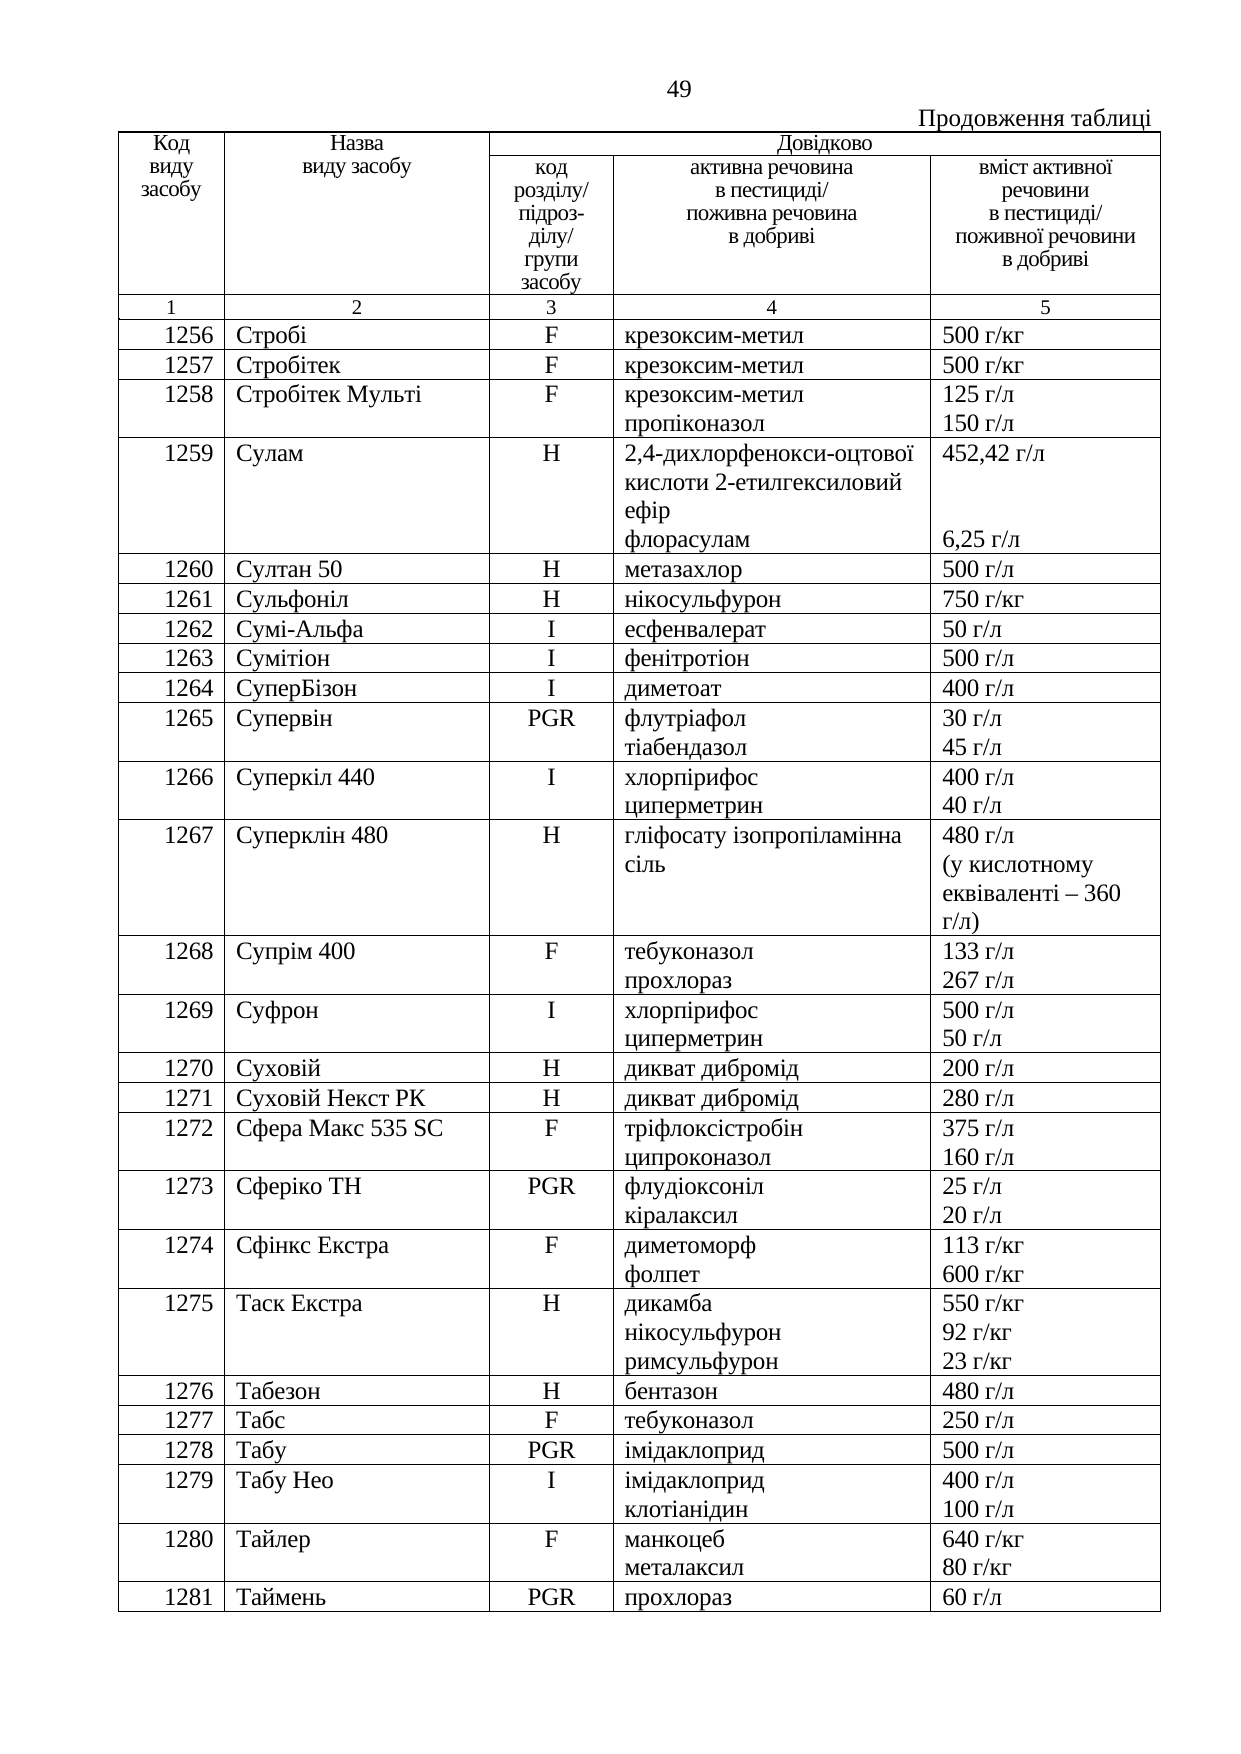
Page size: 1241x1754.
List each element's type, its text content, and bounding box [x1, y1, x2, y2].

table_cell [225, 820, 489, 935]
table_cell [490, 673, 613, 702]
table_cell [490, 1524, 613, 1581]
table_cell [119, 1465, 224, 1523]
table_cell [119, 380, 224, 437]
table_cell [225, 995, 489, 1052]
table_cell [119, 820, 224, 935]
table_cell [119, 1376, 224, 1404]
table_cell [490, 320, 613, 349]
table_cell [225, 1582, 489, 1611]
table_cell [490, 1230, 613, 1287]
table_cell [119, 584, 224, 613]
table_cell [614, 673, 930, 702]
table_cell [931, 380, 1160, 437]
table_header Код виду засобу [119, 133, 224, 294]
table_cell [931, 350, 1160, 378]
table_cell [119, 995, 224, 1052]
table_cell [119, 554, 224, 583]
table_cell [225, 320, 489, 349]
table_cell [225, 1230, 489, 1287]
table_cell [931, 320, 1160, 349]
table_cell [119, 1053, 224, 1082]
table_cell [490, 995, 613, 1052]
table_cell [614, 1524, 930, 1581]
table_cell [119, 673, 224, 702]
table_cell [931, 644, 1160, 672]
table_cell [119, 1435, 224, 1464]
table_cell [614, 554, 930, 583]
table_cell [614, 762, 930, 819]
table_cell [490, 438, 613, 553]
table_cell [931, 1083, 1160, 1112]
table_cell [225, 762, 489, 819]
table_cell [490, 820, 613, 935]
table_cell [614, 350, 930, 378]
table_cell 1 [119, 295, 224, 319]
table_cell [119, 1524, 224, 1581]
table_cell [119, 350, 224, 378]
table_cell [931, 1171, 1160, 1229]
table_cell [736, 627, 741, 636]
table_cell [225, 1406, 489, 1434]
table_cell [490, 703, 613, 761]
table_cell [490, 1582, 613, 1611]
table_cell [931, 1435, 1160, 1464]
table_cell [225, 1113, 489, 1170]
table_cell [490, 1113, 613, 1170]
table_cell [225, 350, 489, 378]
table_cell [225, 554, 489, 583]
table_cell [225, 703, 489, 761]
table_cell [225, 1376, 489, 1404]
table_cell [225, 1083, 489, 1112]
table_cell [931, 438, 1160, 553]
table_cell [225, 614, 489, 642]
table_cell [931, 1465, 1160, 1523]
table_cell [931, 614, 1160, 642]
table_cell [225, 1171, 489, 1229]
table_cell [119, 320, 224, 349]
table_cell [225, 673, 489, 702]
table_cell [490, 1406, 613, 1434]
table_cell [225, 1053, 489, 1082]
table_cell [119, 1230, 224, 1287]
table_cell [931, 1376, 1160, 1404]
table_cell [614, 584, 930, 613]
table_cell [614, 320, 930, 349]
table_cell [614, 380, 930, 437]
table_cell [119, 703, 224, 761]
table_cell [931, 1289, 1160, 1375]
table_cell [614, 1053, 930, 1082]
table_header Довідково [490, 133, 1160, 155]
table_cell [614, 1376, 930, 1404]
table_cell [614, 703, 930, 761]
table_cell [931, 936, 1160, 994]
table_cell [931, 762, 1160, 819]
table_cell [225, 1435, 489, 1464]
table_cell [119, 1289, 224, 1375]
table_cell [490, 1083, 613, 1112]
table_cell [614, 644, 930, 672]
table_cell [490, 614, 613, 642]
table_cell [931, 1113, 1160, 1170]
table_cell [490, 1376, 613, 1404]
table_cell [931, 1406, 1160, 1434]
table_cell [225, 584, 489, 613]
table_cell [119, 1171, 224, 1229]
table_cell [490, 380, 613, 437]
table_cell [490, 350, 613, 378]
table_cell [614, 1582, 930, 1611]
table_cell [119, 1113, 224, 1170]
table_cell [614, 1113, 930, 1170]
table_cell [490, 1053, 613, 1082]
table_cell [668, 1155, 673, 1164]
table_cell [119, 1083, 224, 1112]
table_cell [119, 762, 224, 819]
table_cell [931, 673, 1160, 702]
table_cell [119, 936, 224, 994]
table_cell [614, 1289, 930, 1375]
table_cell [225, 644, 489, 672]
table_cell активна речовина в пестициді/ поживна речовина в добриві [614, 156, 930, 294]
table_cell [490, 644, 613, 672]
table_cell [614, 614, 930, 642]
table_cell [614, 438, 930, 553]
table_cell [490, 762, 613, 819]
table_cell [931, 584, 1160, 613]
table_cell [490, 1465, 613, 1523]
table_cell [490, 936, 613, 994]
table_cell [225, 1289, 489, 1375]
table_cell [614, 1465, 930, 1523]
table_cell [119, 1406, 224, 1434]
table_header Назва виду засобу [225, 133, 489, 294]
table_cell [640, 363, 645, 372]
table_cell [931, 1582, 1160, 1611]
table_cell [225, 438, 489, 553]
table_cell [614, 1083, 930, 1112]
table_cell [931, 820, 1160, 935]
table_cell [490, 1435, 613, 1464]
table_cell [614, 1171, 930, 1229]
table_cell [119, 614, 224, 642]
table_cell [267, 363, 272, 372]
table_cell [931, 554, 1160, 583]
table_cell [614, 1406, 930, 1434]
table_cell 4 [614, 295, 930, 319]
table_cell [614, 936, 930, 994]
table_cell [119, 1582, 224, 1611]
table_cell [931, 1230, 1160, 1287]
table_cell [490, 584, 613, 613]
table_cell код розділу/ підроз-ділу/ групи засобу [490, 156, 613, 294]
table_cell вміст активної речовини в пестициді/ поживної речовини в добриві [931, 156, 1160, 294]
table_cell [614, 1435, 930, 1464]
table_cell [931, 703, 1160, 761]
table_cell 3 [490, 295, 613, 319]
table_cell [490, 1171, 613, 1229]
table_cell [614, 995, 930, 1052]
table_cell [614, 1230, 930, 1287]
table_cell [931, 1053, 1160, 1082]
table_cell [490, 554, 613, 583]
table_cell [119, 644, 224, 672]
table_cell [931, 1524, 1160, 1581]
table_cell 2 [225, 295, 489, 319]
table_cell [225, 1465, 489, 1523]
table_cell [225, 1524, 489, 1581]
table_cell 5 [931, 295, 1160, 319]
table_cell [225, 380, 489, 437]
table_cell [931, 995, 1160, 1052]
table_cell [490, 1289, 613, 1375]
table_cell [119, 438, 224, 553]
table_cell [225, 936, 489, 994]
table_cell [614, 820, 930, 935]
